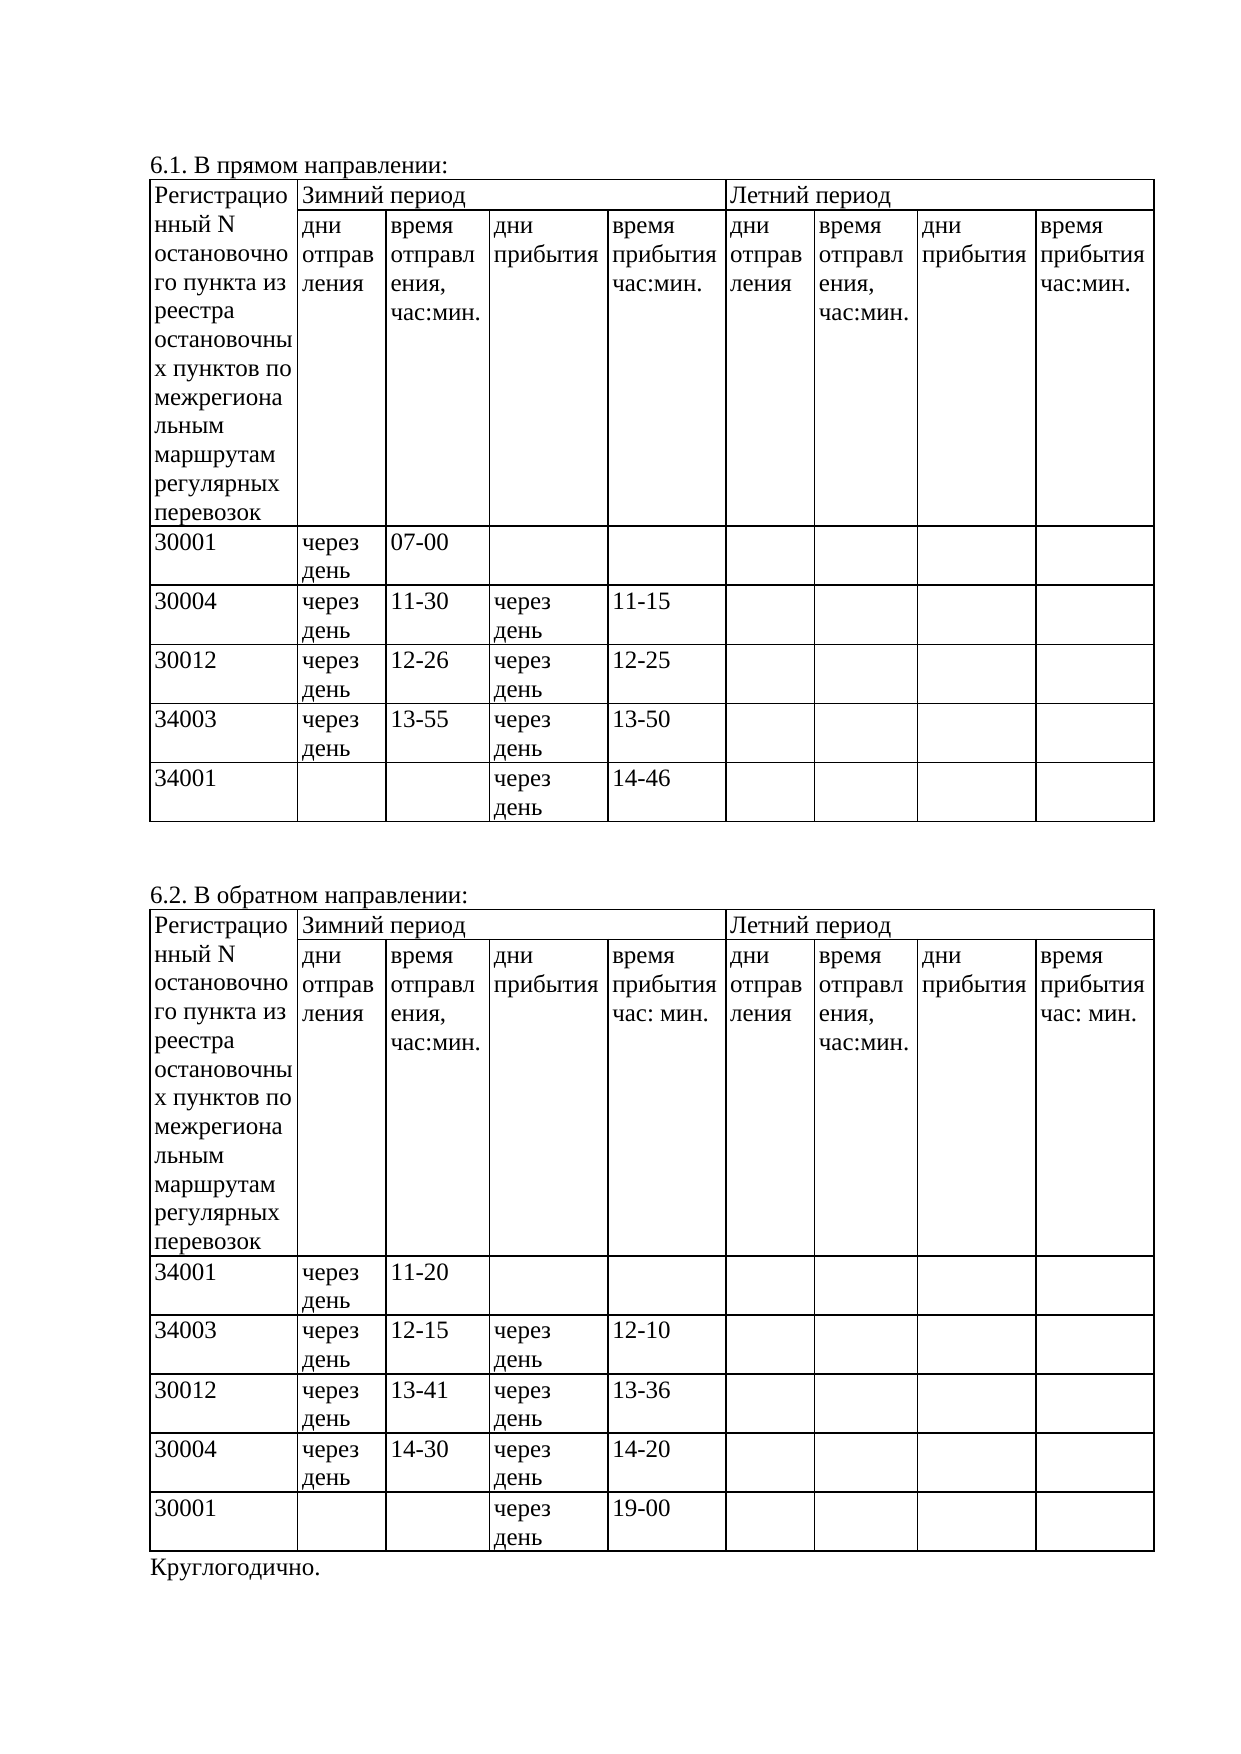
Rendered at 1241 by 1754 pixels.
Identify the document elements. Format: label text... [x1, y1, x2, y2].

text 6.2. В обратном направлении: [150, 880, 1090, 908]
table_cell через день [490, 1434, 607, 1491]
table_cell [387, 763, 489, 821]
table_cell [918, 527, 1035, 584]
table_cell 14-30 [387, 1434, 489, 1491]
table_cell время отправления, час:мин. [815, 211, 917, 525]
table_cell [1037, 1257, 1153, 1314]
table_cell [918, 763, 1035, 821]
table_cell [815, 1434, 917, 1491]
table_cell время отправления, час:мин. [815, 940, 917, 1255]
table_header Летний период [727, 910, 1153, 939]
table_cell [1037, 527, 1153, 584]
table_cell [298, 763, 385, 821]
table_cell 13-36 [609, 1375, 725, 1432]
table_cell 07-00 [387, 527, 489, 584]
table_cell 13-55 [387, 704, 489, 762]
table_cell [1037, 586, 1153, 643]
table_cell [727, 527, 814, 584]
table_cell [727, 1316, 814, 1373]
table_cell [727, 704, 814, 762]
table_cell 34003 [151, 1316, 297, 1373]
table_cell через день [298, 586, 385, 643]
table_cell [490, 1257, 607, 1314]
table_cell дни прибытия [918, 211, 1035, 525]
table_cell 30004 [151, 586, 297, 643]
table_header Зимний период [298, 910, 725, 939]
table_cell [918, 704, 1035, 762]
table_cell [1037, 645, 1153, 702]
table_cell 14-20 [609, 1434, 725, 1491]
table_cell 30001 [151, 527, 297, 584]
table_cell через день [298, 1316, 385, 1373]
table_cell дни отправления [298, 211, 385, 525]
table_cell дни прибытия [918, 940, 1035, 1255]
table_cell [815, 645, 917, 702]
table_cell через день [490, 704, 607, 762]
table_cell [727, 586, 814, 643]
table_cell [609, 527, 725, 584]
table_cell [918, 1434, 1035, 1491]
table_cell 34003 [151, 704, 297, 762]
table_cell время отправления, час:мин. [387, 211, 489, 525]
table_cell через день [490, 1493, 607, 1550]
table_cell дни отправления [727, 211, 814, 525]
table_cell 11-30 [387, 586, 489, 643]
table_cell дни отправления [298, 940, 385, 1255]
table_cell через день [490, 645, 607, 702]
table_cell [815, 704, 917, 762]
table_cell 34001 [151, 763, 297, 821]
table_cell [727, 645, 814, 702]
table_cell 30001 [151, 1493, 297, 1550]
table_cell [387, 1493, 489, 1550]
table_cell [1037, 704, 1153, 762]
table_cell [918, 1316, 1035, 1373]
table_cell 34001 [151, 1257, 297, 1314]
table_cell [918, 1375, 1035, 1432]
table_cell [918, 1257, 1035, 1314]
table_header Зимний период [298, 180, 725, 209]
table_cell через день [298, 704, 385, 762]
table_cell [727, 1375, 814, 1432]
table_header Регистрационный N остановочного пункта из реестра остановочных пунктов по межрегиональным маршрутам регулярных перевозок [151, 180, 297, 525]
table_cell [1037, 1493, 1153, 1550]
table_cell 12-26 [387, 645, 489, 702]
table_cell через день [490, 586, 607, 643]
table_cell [727, 1434, 814, 1491]
table_cell время прибытия час: мин. [609, 940, 725, 1255]
table_cell 30012 [151, 645, 297, 702]
table_cell [1037, 763, 1153, 821]
table_cell 12-15 [387, 1316, 489, 1373]
table_cell 30004 [151, 1434, 297, 1491]
table_cell [727, 763, 814, 821]
table_header Летний период [727, 180, 1153, 209]
table_cell через день [298, 645, 385, 702]
table_cell [815, 763, 917, 821]
table_cell 12-25 [609, 645, 725, 702]
table_cell 19-00 [609, 1493, 725, 1550]
table_cell время отправления, час:мин. [387, 940, 489, 1255]
table_cell через день [490, 1375, 607, 1432]
table_cell через день [490, 1316, 607, 1373]
table_cell [815, 1493, 917, 1550]
table_cell 13-50 [609, 704, 725, 762]
table_cell 12-10 [609, 1316, 725, 1373]
table_cell через день [490, 763, 607, 821]
table_cell [298, 1493, 385, 1550]
table_cell 11-15 [609, 586, 725, 643]
table_cell время прибытия час:мин. [1037, 211, 1153, 525]
table_cell дни прибытия [490, 211, 607, 525]
table_cell [815, 1375, 917, 1432]
table_cell 14-46 [609, 763, 725, 821]
table_cell [815, 1257, 917, 1314]
table_cell 11-20 [387, 1257, 489, 1314]
table_cell через день [298, 1434, 385, 1491]
table_cell время прибытия час:мин. [609, 211, 725, 525]
text 6.1. В прямом направлении: [150, 150, 1090, 179]
table_cell [918, 586, 1035, 643]
table_cell [727, 1493, 814, 1550]
table_cell [1037, 1375, 1153, 1432]
table_cell 13-41 [387, 1375, 489, 1432]
table_cell [1037, 1434, 1153, 1491]
table_cell [815, 586, 917, 643]
table_cell время прибытия час: мин. [1037, 940, 1153, 1255]
table_cell 30012 [151, 1375, 297, 1432]
table_cell [609, 1257, 725, 1314]
text Круглогодично. [150, 1552, 1090, 1581]
table_cell дни отправления [727, 940, 814, 1255]
table_cell [1037, 1316, 1153, 1373]
table_cell [815, 527, 917, 584]
table_cell [918, 1493, 1035, 1550]
table_cell [918, 645, 1035, 702]
table_header Регистрационный N остановочного пункта из реестра остановочных пунктов по межрегиональным маршрутам регулярных перевозок [151, 910, 297, 1255]
table_cell [815, 1316, 917, 1373]
table_cell дни прибытия [490, 940, 607, 1255]
table_cell [727, 1257, 814, 1314]
table_cell через день [298, 1375, 385, 1432]
table_cell через день [298, 527, 385, 584]
table_cell [490, 527, 607, 584]
table_cell через день [298, 1257, 385, 1314]
